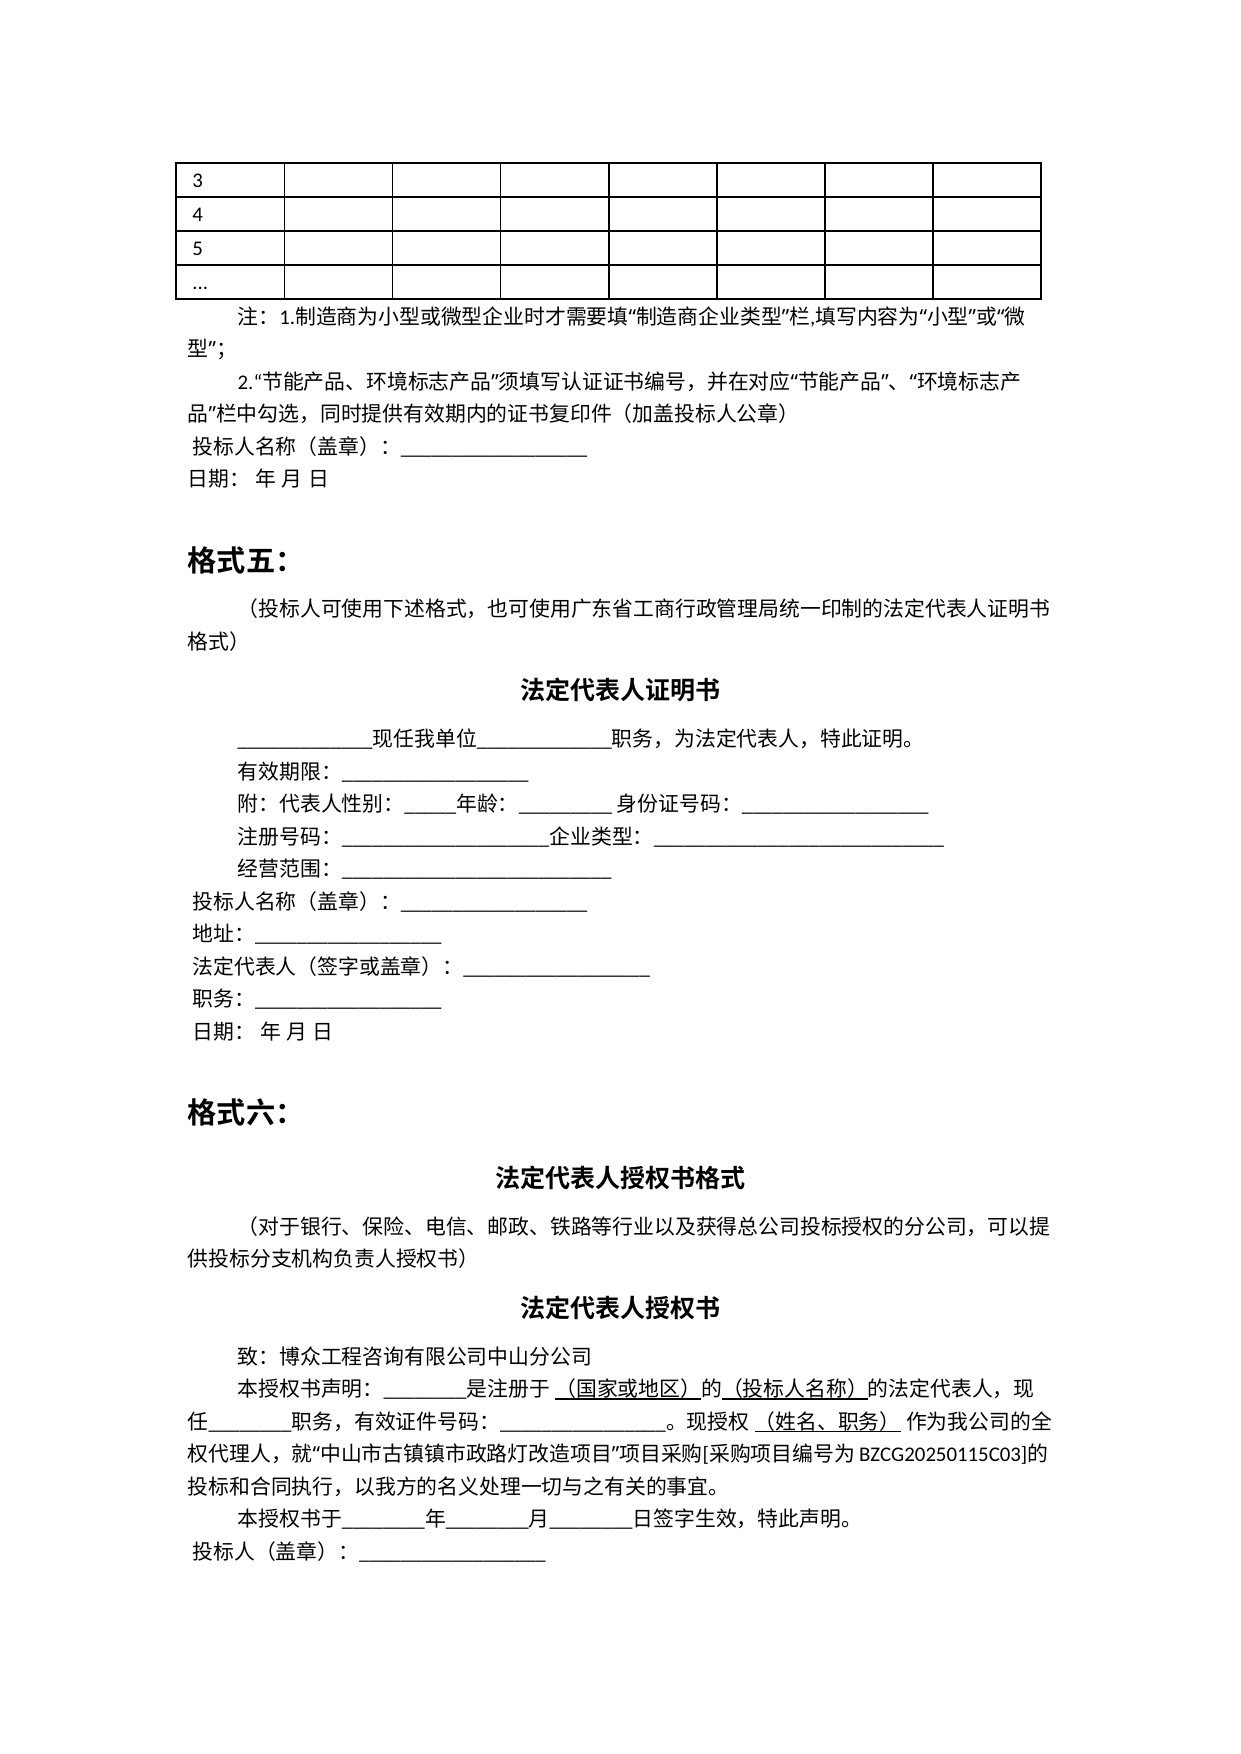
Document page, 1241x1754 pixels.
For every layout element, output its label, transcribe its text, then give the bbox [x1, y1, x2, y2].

table_cell [285, 164, 392, 196]
text 格式五： [187, 527, 1053, 592]
table_cell [934, 232, 1040, 264]
text 法定代表人（签字或盖章）：__________________ [187, 950, 1053, 982]
text （投标人可使用下述格式，也可使用广东省工商行政管理局统一印制的法定代表人证明书格式） [187, 592, 1053, 657]
table_cell 5 [177, 232, 284, 264]
text 日期： 年 月 日 [187, 1015, 1053, 1047]
text 本授权书声明：________是注册于 （国家或地区）的（投标人名称）的法定代表人，现任________职务，有效证件号码：________________。现授权 （姓名、职务） 作为我公司的全权代理人，就“中山市古镇镇市政路灯改造项目”项目采购[采购项目编号为BZCG20250115C03]的投标和合同执行，以我方的名义处理一切与之有关的事宜。 [187, 1372, 1053, 1502]
table_cell [826, 164, 932, 196]
table_cell [285, 266, 392, 298]
table_cell 3 [177, 164, 284, 196]
table_cell [501, 232, 608, 264]
table_cell [610, 198, 716, 230]
table_cell [501, 164, 608, 196]
text 注：1.制造商为小型或微型企业时才需要填“制造商企业类型”栏,填写内容为“小型”或“微型”； [187, 300, 1053, 365]
table_cell [826, 266, 932, 298]
table_cell [501, 266, 608, 298]
table_cell [826, 198, 932, 230]
text 本授权书于________年________月________日签字生效，特此声明。 [187, 1502, 1053, 1535]
text 法定代表人授权书 [187, 1275, 1053, 1340]
table_cell [393, 164, 500, 196]
table_cell [718, 164, 824, 196]
table_cell [610, 266, 716, 298]
table_cell [610, 232, 716, 264]
text 注册号码：____________________企业类型：____________________________ [187, 820, 1053, 852]
table_cell [393, 266, 500, 298]
text 法定代表人证明书 [187, 657, 1053, 722]
table_cell [393, 232, 500, 264]
text 附：代表人性别：_____年龄：_________ 身份证号码：__________________ [187, 787, 1053, 820]
text _____________现任我单位_____________职务，为法定代表人，特此证明。 [187, 722, 1053, 755]
text 日期： 年 月 日 [187, 462, 1053, 495]
table_cell [610, 164, 716, 196]
text 格式六： [187, 1080, 1053, 1145]
text 致：博众工程咨询有限公司中山分公司 [187, 1340, 1053, 1372]
table_cell [934, 164, 1040, 196]
table_cell [934, 198, 1040, 230]
text 地址：__________________ [187, 917, 1053, 950]
table_cell [718, 232, 824, 264]
text 有效期限：__________________ [187, 755, 1053, 787]
text 职务：__________________ [187, 982, 1053, 1015]
table_cell [393, 198, 500, 230]
table_cell [501, 198, 608, 230]
table_cell [826, 232, 932, 264]
table_cell [718, 198, 824, 230]
table_cell [285, 198, 392, 230]
table_cell [718, 266, 824, 298]
text （对于银行、保险、电信、邮政、铁路等行业以及获得总公司投标授权的分公司，可以提供投标分支机构负责人授权书） [187, 1210, 1053, 1275]
table_cell [285, 232, 392, 264]
table_cell [934, 266, 1040, 298]
text 投标人名称（盖章）：__________________ [187, 430, 1053, 462]
text 投标人名称（盖章）：__________________ [187, 885, 1053, 917]
text 经营范围：__________________________ [187, 852, 1053, 885]
text 2.“节能产品、环境标志产品”须填写认证证书编号，并在对应“节能产品”、“环境标志产品”栏中勾选，同时提供有效期内的证书复印件（加盖投标人公章） [187, 365, 1053, 430]
table_cell ... [177, 266, 284, 298]
text 法定代表人授权书格式 [187, 1145, 1053, 1210]
text 投标人（盖章）：__________________ [187, 1535, 1053, 1567]
table_cell 4 [177, 198, 284, 230]
